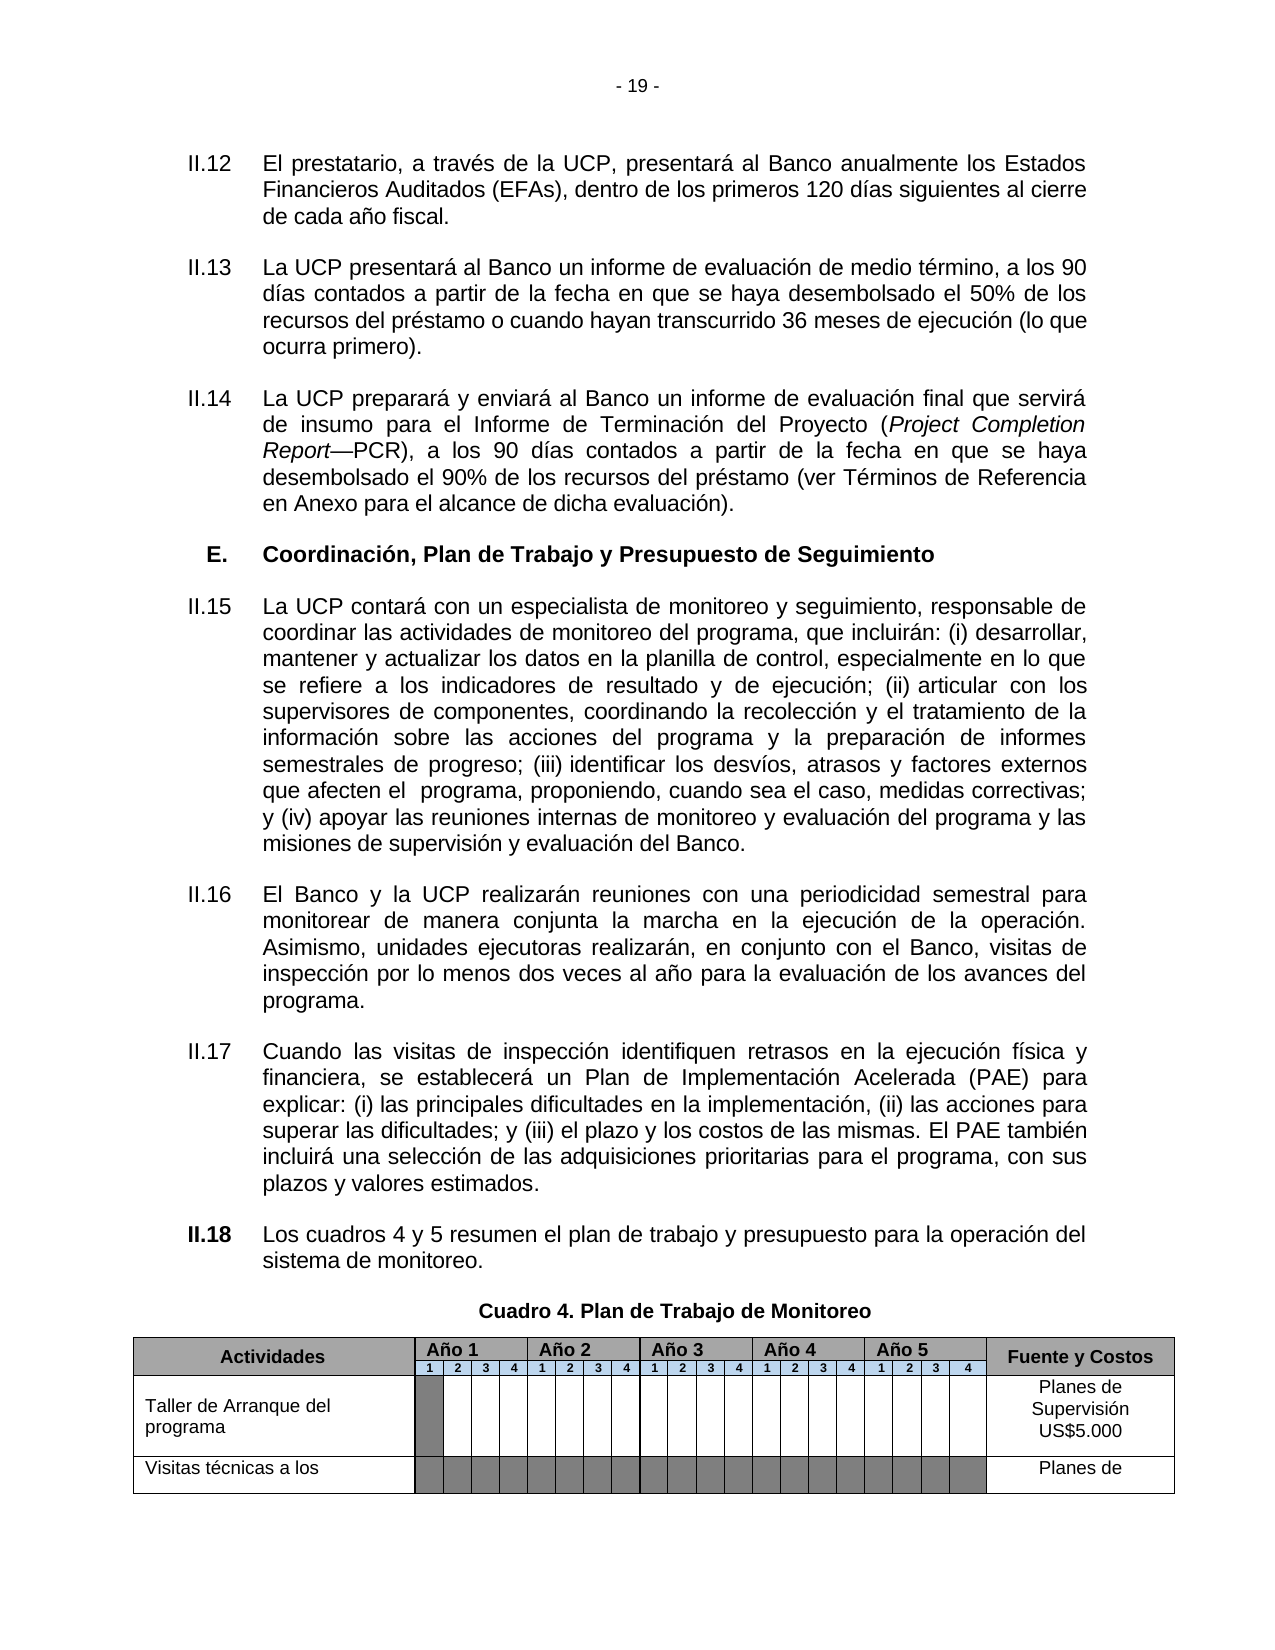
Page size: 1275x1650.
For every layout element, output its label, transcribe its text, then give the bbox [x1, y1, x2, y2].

table_cell [950, 1376, 986, 1456]
table_cell [500, 1376, 527, 1456]
table_cell [781, 1376, 808, 1456]
table_cell [893, 1376, 921, 1456]
table_cell [444, 1457, 471, 1493]
text La UCP contará con un especialista de monitoreo y seguimiento, responsable de coordinar las actividades de monitoreo del programa, que incluirán: (i) desarrollar, mantener y actualizar los datos en la planilla de control, especialmente en lo que se refiere a los indicadores de resultado y de ejecución; (ii) articular con los supervisores de componentes, coordinando la recolección y el tratamiento de la información sobre las acciones del programa y la preparación de informes semestrales de progreso; (iii) identificar los desvíos, atrasos y factores externos que afecten el programa, proponiendo, cuando sea el caso, medidas correctivas; y (iv) apoyar las reuniones internas de monitoreo y evaluación del programa y las misiones de supervisión y evaluación del Banco. [187, 593, 1087, 856]
text Cuando las visitas de inspección identifiquen retrasos en la ejecución física y financiera, se establecerá un Plan de Implementación Acelerada (PAE) para explicar: (i) las principales dificultades en la implementación, (ii) las acciones para superar las dificultades; y (iii) el plazo y los costos de las mismas. El PAE también incluirá una selección de las adquisiciones prioritarias para el programa, con sus plazos y valores estimados. [187, 1038, 1087, 1196]
table_header Año 1 [416, 1338, 527, 1360]
text El prestatario, a través de la UCP, presentará al Banco anualmente los Estados Financieros Auditados (EFAs), dentro de los primeros 120 días siguientes al cierre de cada año fiscal. [187, 150, 1087, 229]
list Cuadro 4. Plan de Trabajo de Monitoreo [262, 1299, 1087, 1323]
table_cell [528, 1457, 555, 1493]
table_cell [865, 1457, 892, 1493]
table_cell [528, 1376, 555, 1456]
table_cell 2 [668, 1361, 696, 1375]
table_header Año 5 [865, 1338, 986, 1360]
table_cell 4 [612, 1361, 639, 1375]
table_cell [865, 1376, 892, 1456]
table_cell 2 [893, 1361, 921, 1375]
table_cell [641, 1457, 667, 1493]
table_cell [809, 1457, 836, 1493]
table_cell [753, 1457, 780, 1493]
table_header Fuente y Costos [987, 1338, 1174, 1375]
table_header Actividades [134, 1338, 414, 1375]
table_cell [697, 1457, 724, 1493]
text La UCP presentará al Banco un informe de evaluación de medio término, a los 90 días contados a partir de la fecha en que se haya desembolsado el 50% de los recursos del préstamo o cuando hayan transcurrido 36 meses de ejecución (lo que ocurra primero). [187, 254, 1087, 359]
table_cell [472, 1457, 499, 1493]
table_cell 3 [697, 1361, 724, 1375]
table_cell [837, 1457, 864, 1493]
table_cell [134, 1457, 414, 1493]
table_cell [837, 1376, 864, 1456]
table_cell 4 [950, 1361, 986, 1375]
table_cell [472, 1376, 499, 1456]
text La UCP preparará y enviará al Banco un informe de evaluación final que servirá de insumo para el Informe de Terminación del Proyecto (Project Completion Report—PCR), a los 90 días contados a partir de la fecha en que se haya desembolsado el 90% de los recursos del préstamo (ver Términos de Referencia en Anexo para el alcance de dicha evaluación). [187, 384, 1087, 516]
table_cell 3 [922, 1361, 949, 1375]
table_cell 1 [416, 1361, 443, 1375]
table_cell [612, 1376, 639, 1456]
table_cell [753, 1376, 780, 1456]
table_cell [556, 1457, 583, 1493]
table_cell [697, 1376, 724, 1456]
table_cell Planes de Supervisión US$5.000 [987, 1376, 1174, 1456]
table_cell 4 [500, 1361, 527, 1375]
table_cell [416, 1376, 443, 1456]
table_header Año 3 [641, 1338, 752, 1360]
table_cell 1 [641, 1361, 667, 1375]
table_cell 2 [444, 1361, 471, 1375]
table_cell 2 [781, 1361, 808, 1375]
table_cell [950, 1457, 986, 1493]
table_header Año 2 [528, 1338, 639, 1360]
text Los cuadros 4 y 5 resumen el plan de trabajo y presupuesto para la operación del sistema de monitoreo. [187, 1221, 1087, 1274]
table_cell 4 [837, 1361, 864, 1375]
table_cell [987, 1457, 1174, 1493]
table_cell 3 [472, 1361, 499, 1375]
table_cell [641, 1376, 667, 1456]
table_cell [612, 1457, 639, 1493]
table_cell 4 [725, 1361, 752, 1375]
table_cell 1 [865, 1361, 892, 1375]
table_cell [416, 1457, 443, 1493]
table_cell [725, 1376, 752, 1456]
table_cell 3 [809, 1361, 836, 1375]
table_header Año 4 [753, 1338, 864, 1360]
subtitle Coordinación, Plan de Trabajo y Presupuesto de Seguimiento [206, 541, 1087, 568]
table_cell [922, 1457, 949, 1493]
table_cell Taller de Arranque del programa [134, 1376, 414, 1456]
table_cell [781, 1457, 808, 1493]
table_cell [500, 1457, 527, 1493]
table_cell [893, 1457, 921, 1493]
table_cell 2 [556, 1361, 583, 1375]
table_cell [444, 1376, 471, 1456]
table_cell [725, 1457, 752, 1493]
table_cell 1 [528, 1361, 555, 1375]
table_cell 3 [584, 1361, 611, 1375]
table_cell [668, 1457, 696, 1493]
table_cell [584, 1457, 611, 1493]
table_cell 1 [753, 1361, 780, 1375]
table_cell [922, 1376, 949, 1456]
table_cell [556, 1376, 583, 1456]
table_cell [584, 1376, 611, 1456]
table_cell [809, 1376, 836, 1456]
text El Banco y la UCP realizarán reuniones con una periodicidad semestral para monitorear de manera conjunta la marcha en la ejecución de la operación. Asimismo, unidades ejecutoras realizarán, en conjunto con el Banco, visitas de inspección por lo menos dos veces al año para la evaluación de los avances del programa. [187, 881, 1087, 1013]
table_cell [668, 1376, 696, 1456]
